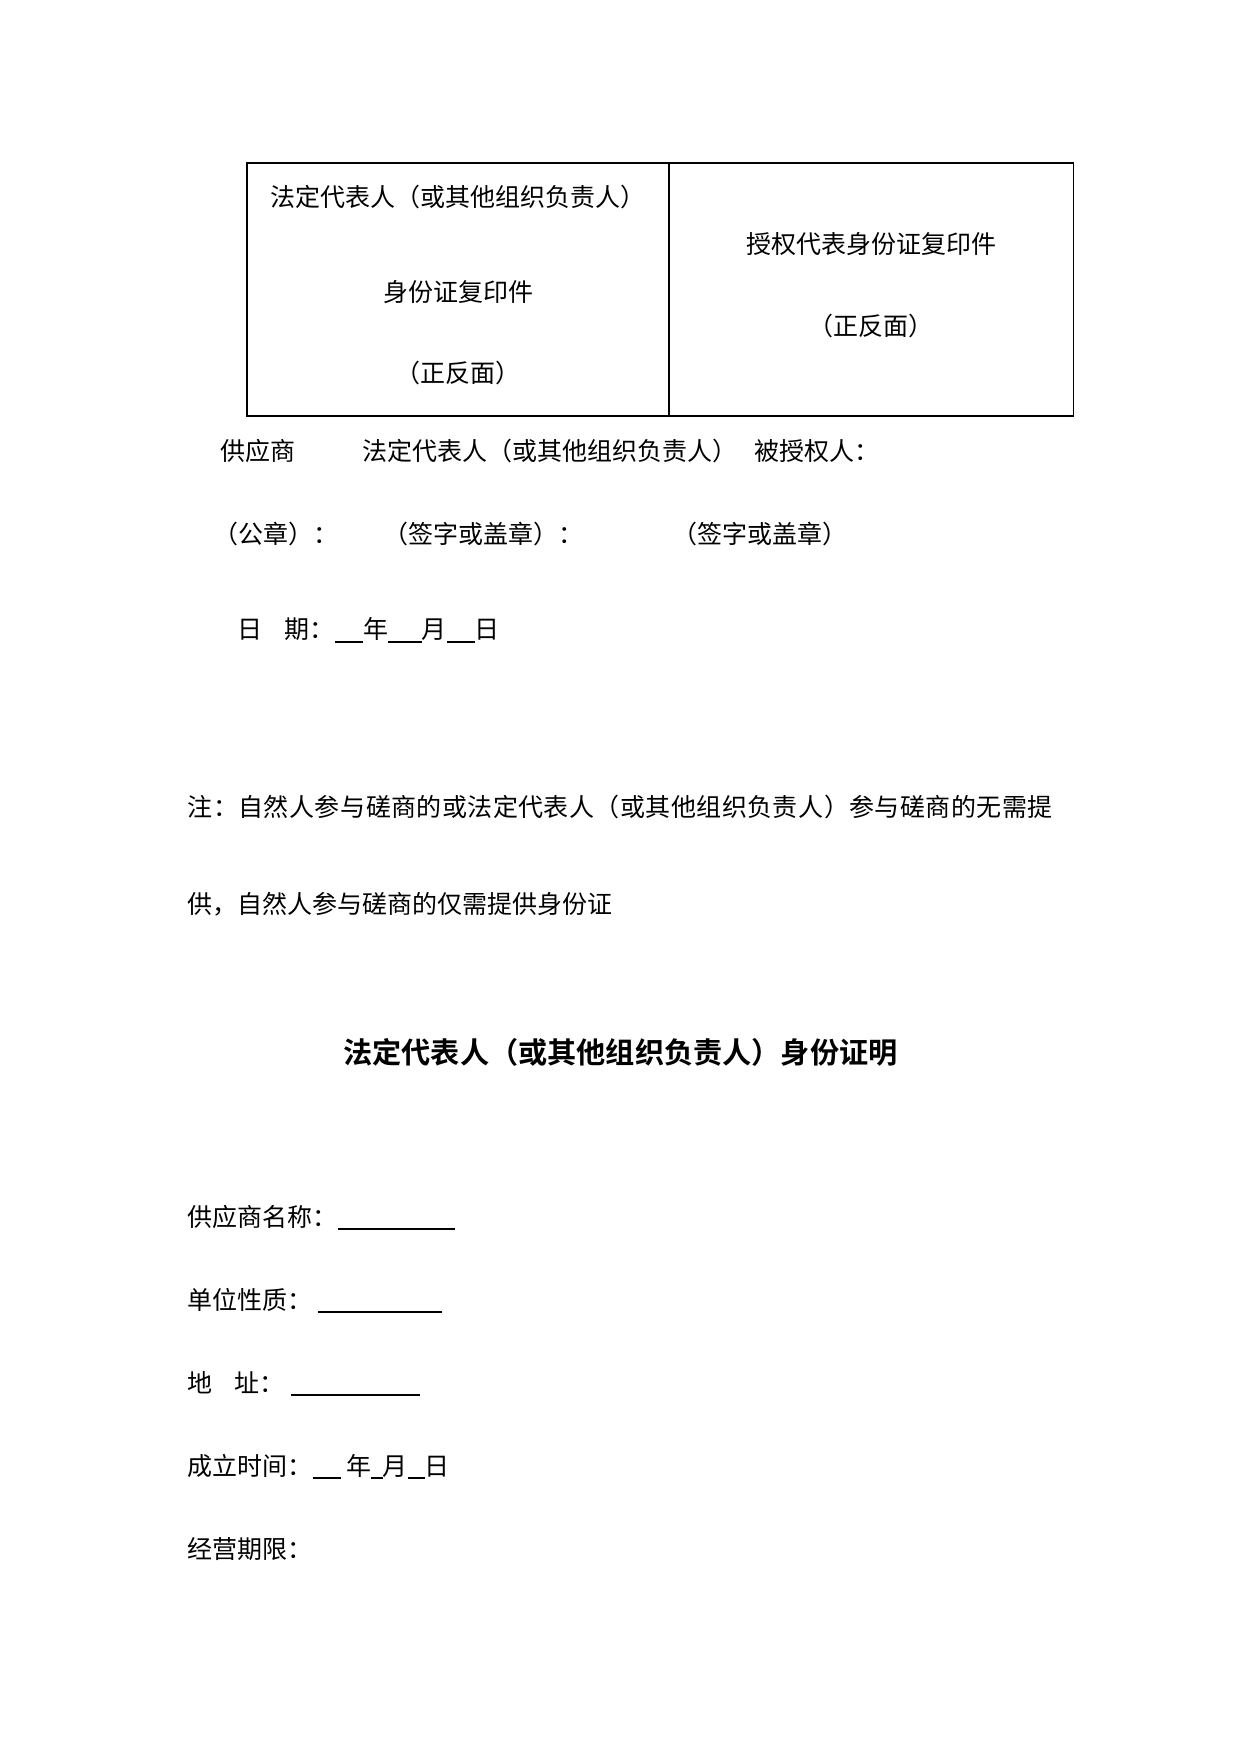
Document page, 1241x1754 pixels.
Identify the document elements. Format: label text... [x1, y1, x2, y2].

table_header 法定代表人（或其他组织负责人）身份证复印件 （正反面） [248, 164, 668, 415]
text 注：自然人参与磋商的或法定代表人（或其他组织负责人）参与磋商的无需提供，自然人参与磋商的仅需提供身份证 [187, 773, 1053, 936]
text 供应商 法定代表人（或其他组织负责人） 被授权人： [187, 417, 1053, 482]
text 地 址： [187, 1349, 1053, 1414]
text 法定代表人（或其他组织负责人）身份证明 [187, 1019, 1053, 1084]
text 日 期： 年 月 日 [187, 596, 1053, 661]
table_header 授权代表身份证复印件 （正反面） [670, 164, 1073, 415]
text 供应商名称： [187, 1183, 1053, 1248]
text 成立时间： 年 月 日 [187, 1432, 1053, 1497]
text （公章）： （签字或盖章）： （签字或盖章） [187, 500, 1053, 565]
text 经营期限： [187, 1515, 1053, 1580]
text 单位性质： [187, 1266, 1053, 1331]
